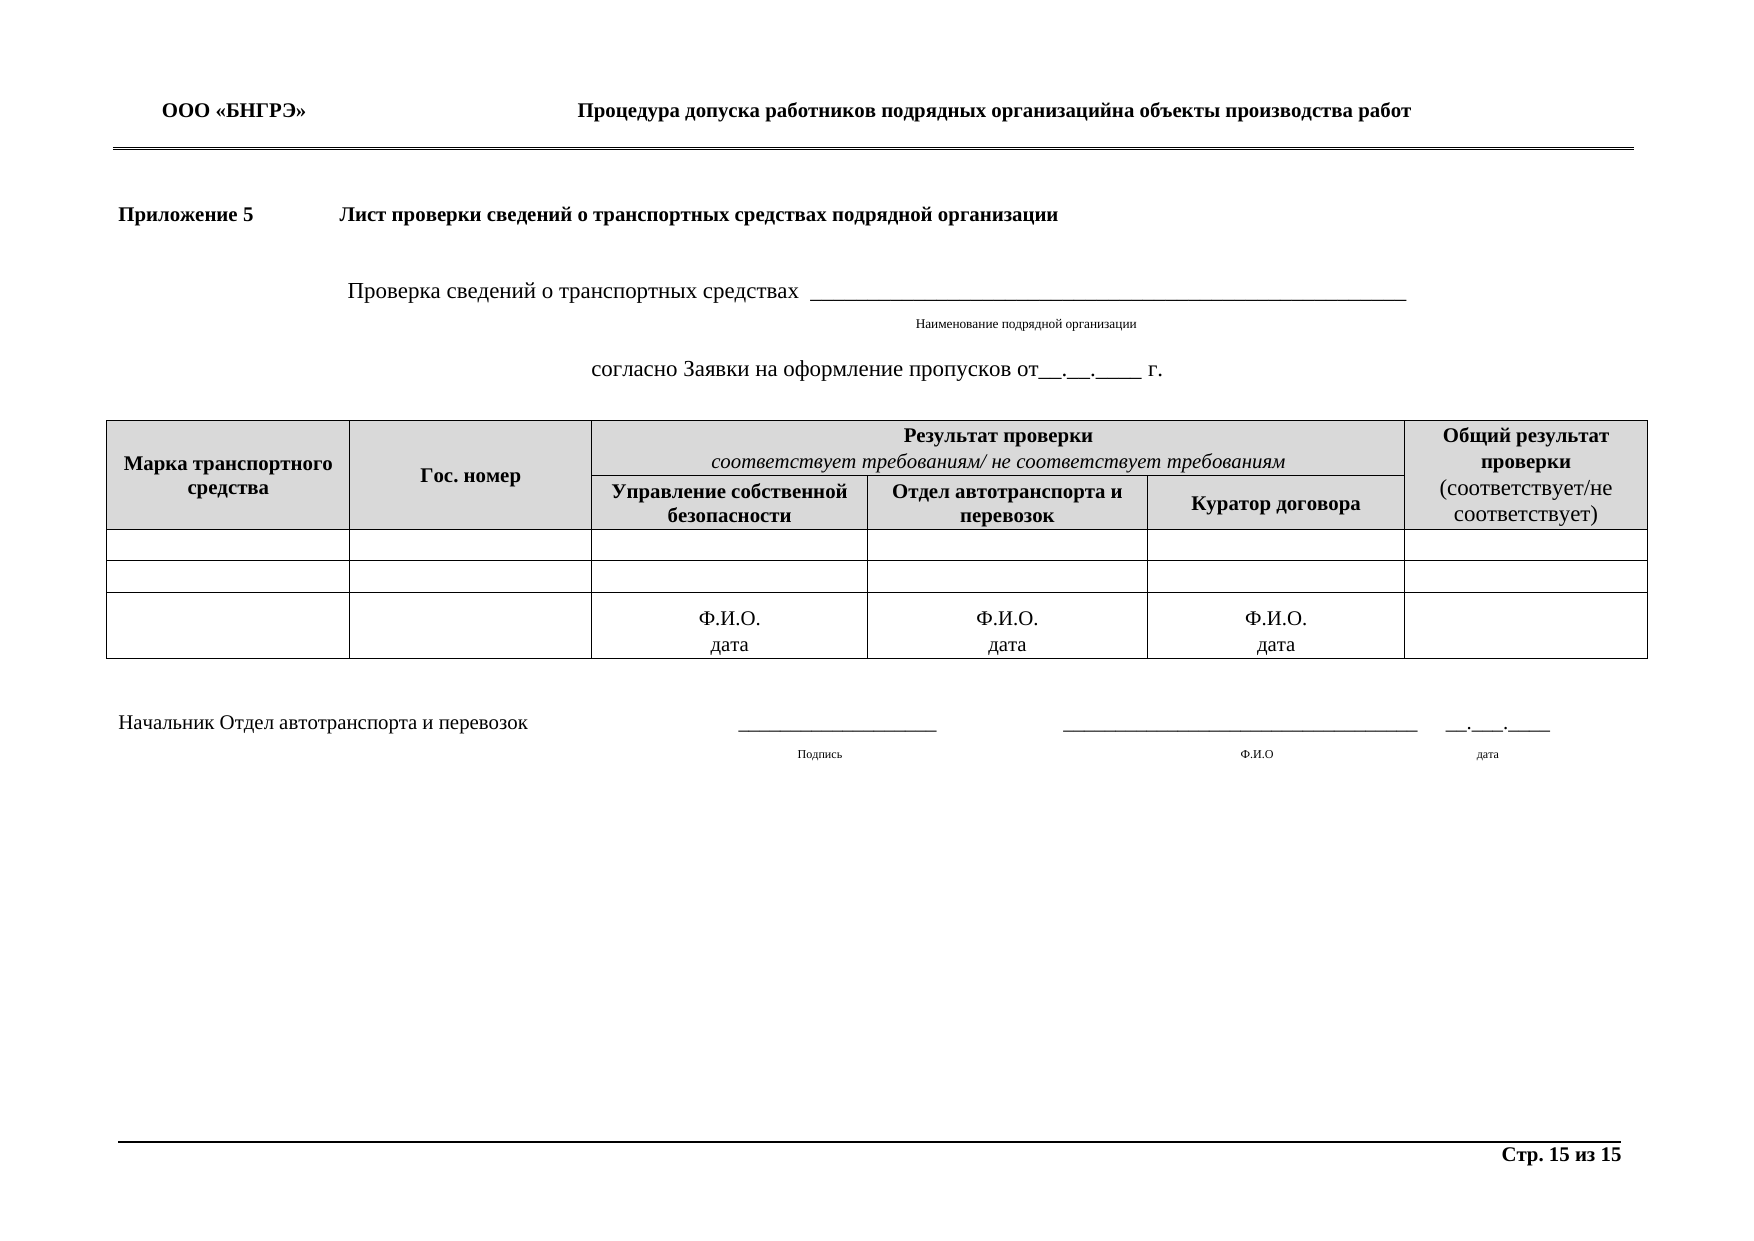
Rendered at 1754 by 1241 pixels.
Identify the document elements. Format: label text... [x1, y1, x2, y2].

table_cell [868, 561, 1147, 592]
table_cell [1405, 593, 1647, 658]
subtitle Приложение 5 Лист проверки сведений о транспортных средствах подрядной организации [118, 202, 1636, 226]
text Начальник Отдел автотранспорта и перевозок ___________________ __________________________________ __.___.____ [118, 710, 1636, 734]
table_cell Ф.И.О. дата [1148, 593, 1404, 658]
table_cell [1148, 530, 1404, 560]
table_cell [107, 593, 349, 658]
table_cell [1148, 561, 1404, 592]
table_cell Ф.И.О. дата [592, 593, 867, 658]
table_header Гос. номер [350, 421, 591, 529]
table_cell [350, 530, 591, 560]
table_cell [107, 561, 349, 592]
table_cell Отдел автотранспорта и перевозок [868, 476, 1147, 529]
table_cell Куратор договора [1148, 476, 1404, 529]
table_cell Управление собственной безопасности [592, 476, 867, 529]
table_header Общий результат проверки (соответствует/не соответствует) [1405, 421, 1647, 529]
table_cell [592, 561, 867, 592]
table_cell [350, 593, 591, 658]
table_header Результат проверки соответствует требованиям/ не соответствует требованиям [592, 421, 1404, 475]
table_cell [350, 561, 591, 592]
text согласно Заявки на оформление пропусков от__.__.____ г. [118, 355, 1636, 381]
table_cell [868, 530, 1147, 560]
table_cell [107, 530, 349, 560]
table_cell [1405, 530, 1647, 560]
table_cell [592, 530, 867, 560]
text Подпись Ф.И.О дата [118, 747, 1636, 771]
table_cell Ф.И.О. дата [868, 593, 1147, 658]
table_cell [1405, 561, 1647, 592]
text Проверка сведений о транспортных средствах ____________________________________________________ [118, 277, 1636, 303]
table_header Марка транспортного средства [107, 421, 349, 529]
text Наименование подрядной организации [118, 316, 1636, 342]
